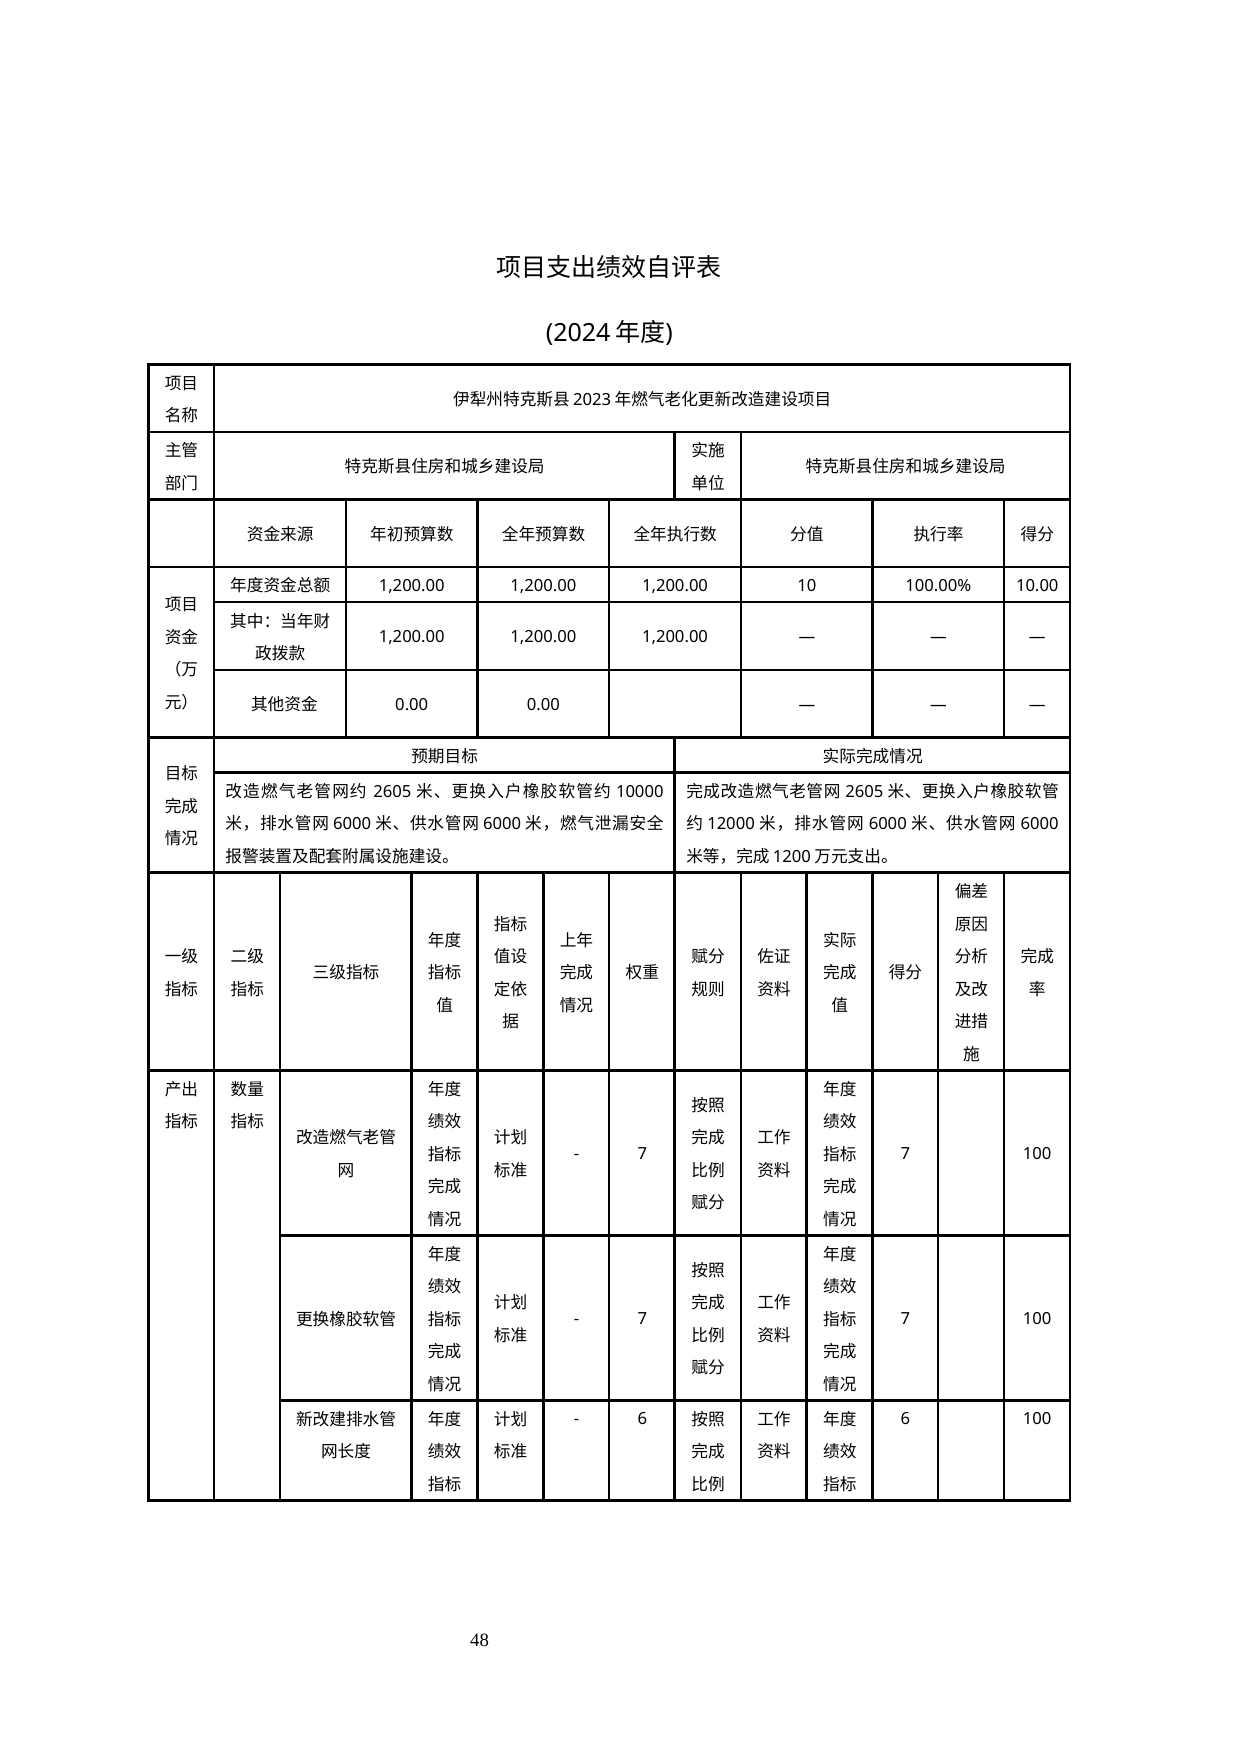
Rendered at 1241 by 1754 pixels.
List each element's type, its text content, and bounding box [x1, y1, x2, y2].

table_cell 项目资金 （万元） [150, 568, 213, 736]
table_cell 100 [1005, 1237, 1069, 1399]
table_cell 新改建排水管网长度 [281, 1402, 410, 1499]
table_cell 完成改造燃气老管网 2605米、更换入户橡胶软管约12000米，排水管网6000米、供水管网6000米等，完成1200万元支出。 [676, 774, 1069, 871]
table_cell - [545, 1237, 608, 1399]
table_cell 计划标准 [479, 1402, 542, 1499]
table_cell — [1005, 603, 1069, 668]
table_cell 得分 [1005, 501, 1069, 566]
table_cell 工作资料 [742, 1237, 805, 1399]
table_cell 7 [874, 1237, 937, 1399]
table_cell 实际完成情况 [676, 739, 1069, 771]
table_cell 指标值设定依据 [479, 874, 542, 1069]
table_header 项目支出绩效自评表 [148, 233, 1070, 298]
table_cell 年度绩效指标完成情况 [413, 1237, 476, 1399]
table_cell 其他资金 [215, 671, 345, 736]
table_cell 计划标准 [479, 1072, 542, 1234]
table_cell — [874, 603, 1003, 668]
table_cell 0.00 [347, 671, 476, 736]
table_cell 二级指标 [215, 874, 279, 1069]
table_cell 执行率 [874, 501, 1003, 566]
table_cell 1,200.00 [347, 603, 476, 668]
table_cell 6 [874, 1402, 937, 1499]
table_cell 全年执行数 [610, 501, 740, 566]
table_cell 改造燃气老管网 [281, 1072, 410, 1234]
table_cell 100 [1005, 1072, 1069, 1234]
table_cell 实际完成值 [808, 874, 871, 1069]
table_cell 1,200.00 [479, 603, 608, 668]
table_cell [939, 1072, 1003, 1234]
table_cell 年度绩效指标完成情况 [413, 1402, 476, 1499]
table_cell 工作资料 [742, 1402, 805, 1499]
table_cell 100.00% [874, 568, 1003, 601]
table_cell 年度绩效指标完成情况 [808, 1237, 871, 1399]
table_cell [150, 501, 213, 566]
table_cell [610, 671, 740, 736]
table_cell 项目名称 [150, 366, 213, 431]
table_cell 年度绩效指标完成情况 [808, 1402, 871, 1499]
table_cell 年度指标值 [413, 874, 476, 1069]
table_cell — [874, 671, 1003, 736]
table_cell 主管部门 [150, 433, 213, 498]
table_cell 年度绩效指标完成情况 [413, 1072, 476, 1234]
table_cell 其中：当年财政拨款 [215, 603, 345, 668]
table_cell 得分 [874, 874, 937, 1069]
table_cell - [545, 1072, 608, 1234]
table_cell — [1005, 671, 1069, 736]
table_cell 1,200.00 [610, 603, 740, 668]
table_cell 权重 [610, 874, 673, 1069]
table_cell 年度资金总额 [215, 568, 345, 601]
table_cell 1,200.00 [347, 568, 476, 601]
table_cell 100 [1005, 1402, 1069, 1499]
table_cell — [742, 603, 871, 668]
table_cell 按照完成比例赋分 [676, 1072, 740, 1234]
table_cell — [742, 671, 871, 736]
table_cell 计划标准 [479, 1237, 542, 1399]
table_cell 工作资料 [742, 1072, 805, 1234]
table_cell 更换橡胶软管 [281, 1237, 410, 1399]
table_cell 10.00 [1005, 568, 1069, 601]
table_cell 偏差原因分析及改进措施 [939, 874, 1003, 1069]
table_cell 7 [610, 1237, 673, 1399]
table_cell 完成率 [1005, 874, 1069, 1069]
table_cell 1,200.00 [479, 568, 608, 601]
table_cell 伊犁州特克斯县2023年燃气老化更新改造建设项目 [215, 366, 1069, 431]
table_cell [939, 1237, 1003, 1399]
table_cell 佐证资料 [742, 874, 805, 1069]
table_cell 数量指标 [215, 1072, 279, 1499]
table_cell 赋分规则 [676, 874, 740, 1069]
table_cell 0.00 [479, 671, 608, 736]
table_cell 特克斯县住房和城乡建设局 [742, 433, 1069, 498]
table_cell 实施单位 [676, 433, 740, 498]
table_cell 按照完成比例赋分 [676, 1237, 740, 1399]
table_cell 7 [610, 1072, 673, 1234]
table_cell 年度绩效指标完成情况 [808, 1072, 871, 1234]
table_cell 按照完成比例赋分 [676, 1402, 740, 1499]
table_cell 特克斯县住房和城乡建设局 [215, 433, 673, 498]
table_cell (2024年度) [148, 298, 1070, 363]
table_cell 上年完成情况 [545, 874, 608, 1069]
table_cell 6 [610, 1402, 673, 1499]
table_cell 年初预算数 [347, 501, 476, 566]
table_cell 1,200.00 [610, 568, 740, 601]
table_cell - [545, 1402, 608, 1499]
table_cell 资金来源 [215, 501, 345, 566]
table_cell 改造燃气老管网约 2605米、更换入户橡胶软管约10000米，排水管网6000米、供水管网6000米，燃气泄漏安全报警装置及配套附属设施建设。 [215, 774, 673, 871]
table_cell 三级指标 [281, 874, 410, 1069]
table_cell 一级指标 [150, 874, 213, 1069]
table_cell 7 [874, 1072, 937, 1234]
table_cell 全年预算数 [479, 501, 608, 566]
table_cell 分值 [742, 501, 871, 566]
table_cell 10 [742, 568, 871, 601]
table_cell 目标完成情况 [150, 739, 213, 871]
table_cell [939, 1402, 1003, 1499]
table_cell 预期目标 [215, 739, 673, 771]
table_cell 产出指标 [150, 1072, 213, 1499]
